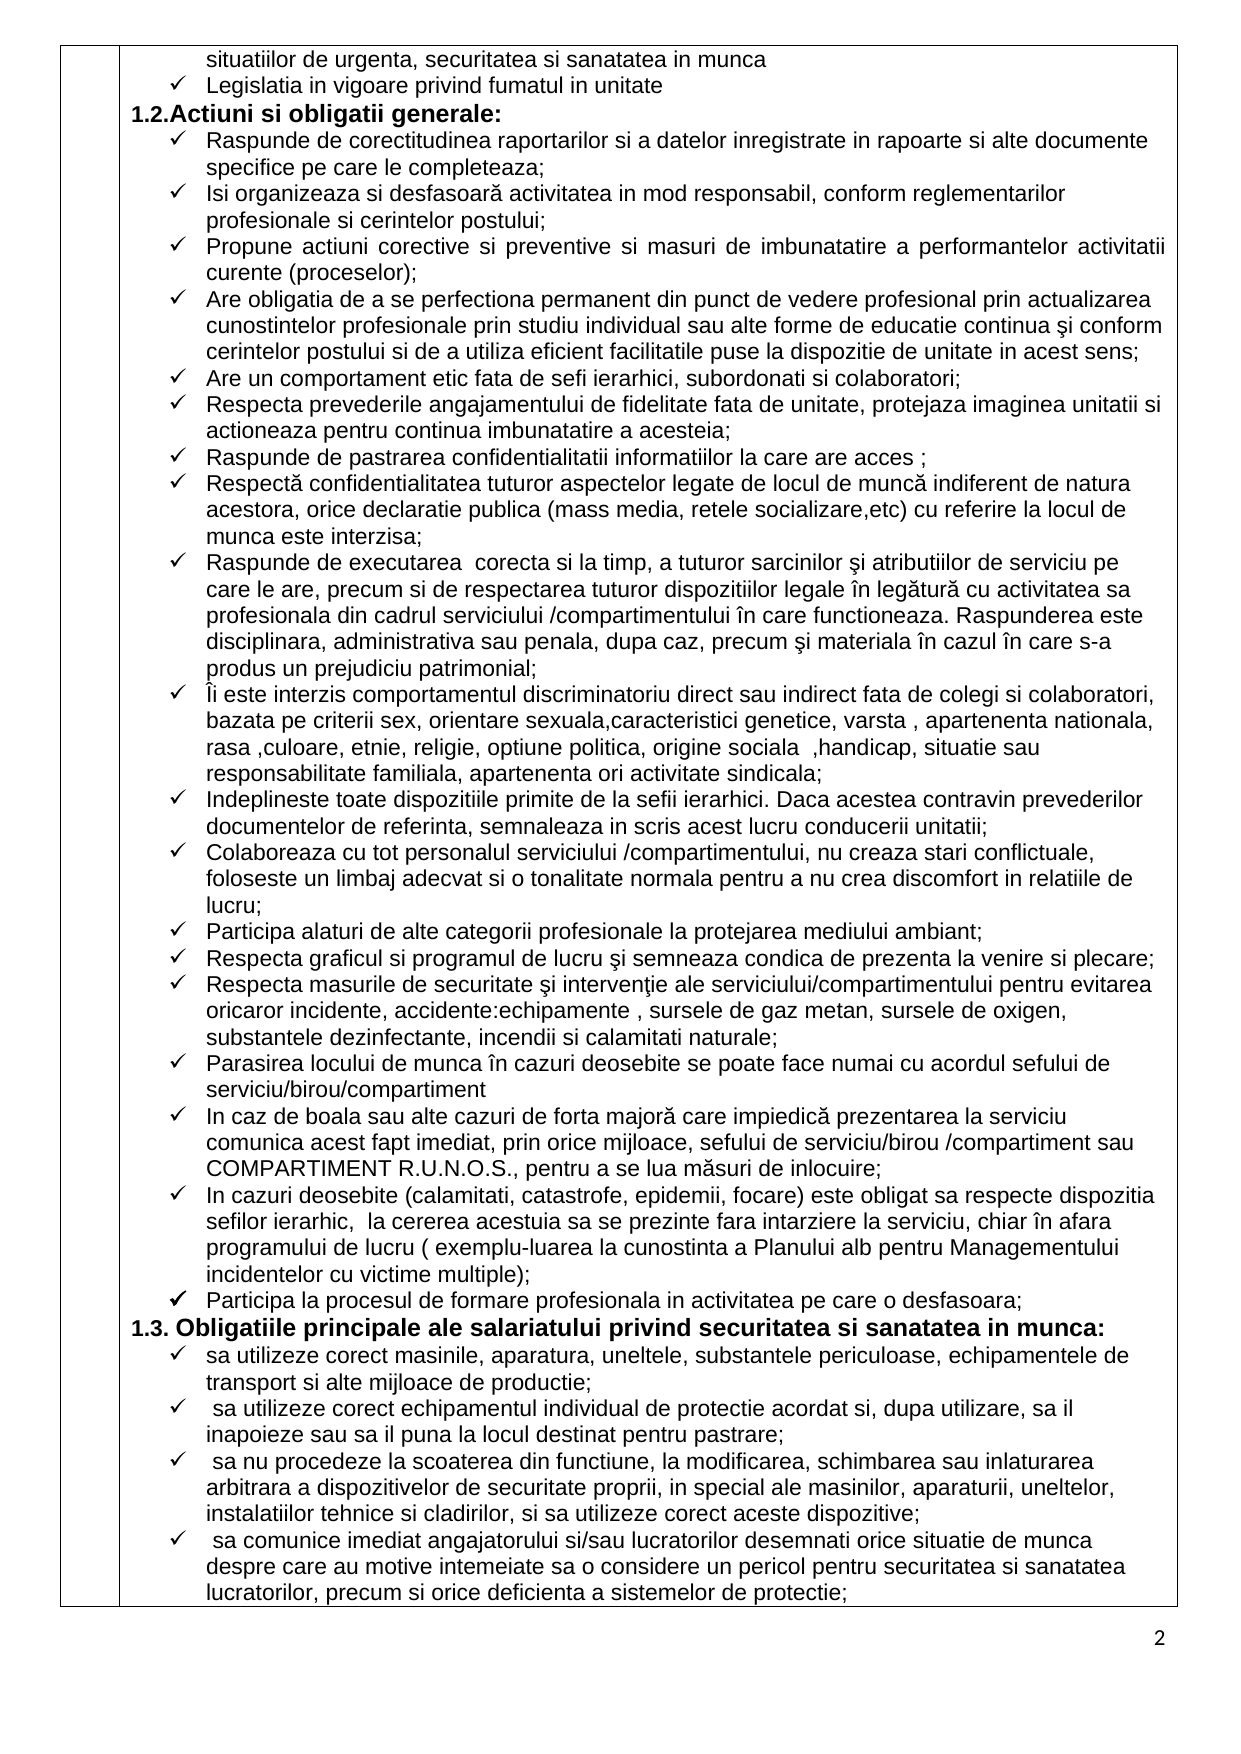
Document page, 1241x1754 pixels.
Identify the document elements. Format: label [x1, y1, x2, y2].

table_cell [61, 46, 119, 1606]
table_cell [120, 46, 1177, 1606]
